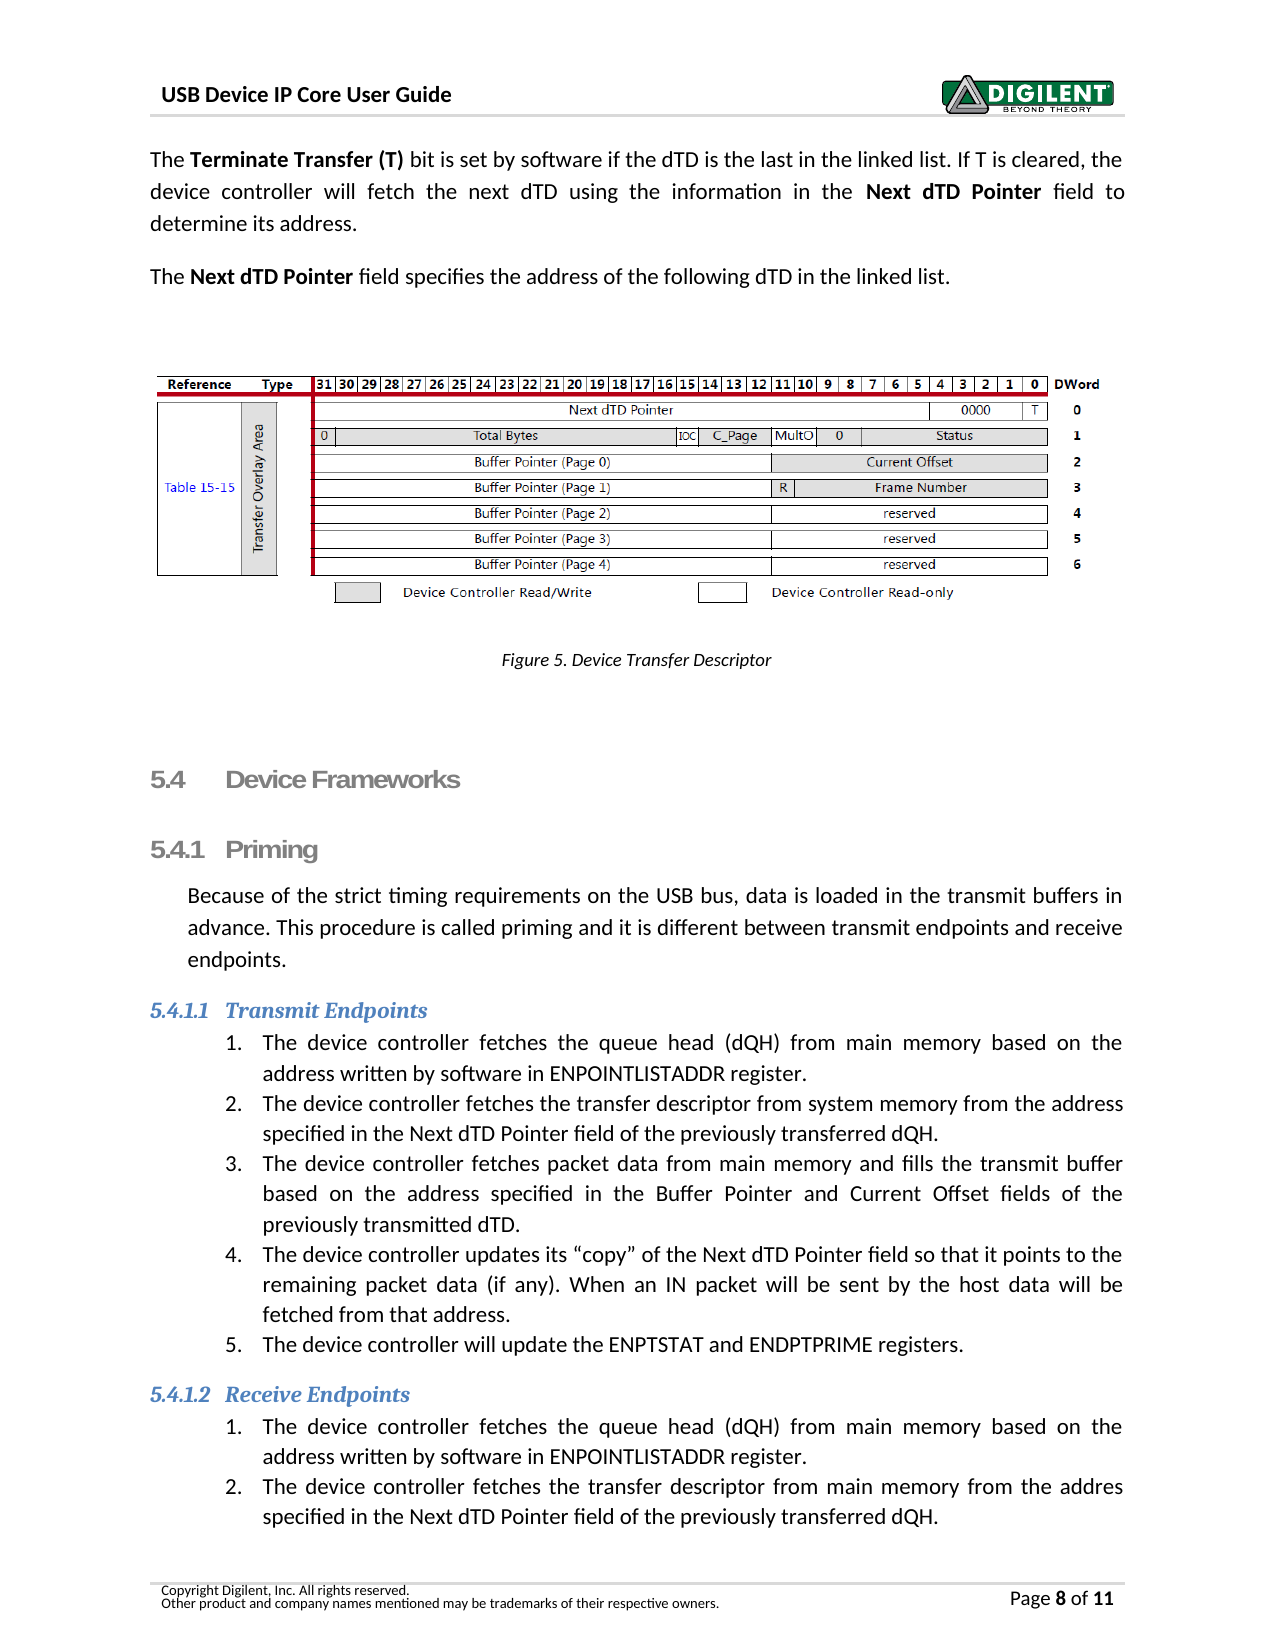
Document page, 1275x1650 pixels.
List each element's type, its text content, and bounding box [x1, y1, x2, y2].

subtitle Receive Endpoints [150, 1382, 1125, 1408]
subtitle Device Frameworks [150, 765, 1125, 793]
list The device controller fetches the queue head (dQH) from main memory based on the address written by software in ENPOINTLISTADDR register. [225, 1028, 1125, 1087]
subtitle Priming [150, 835, 1125, 864]
text The Terminate Transfer (T) bit is set by software if the dTD is the last in the linked list. If T is cleared, the device controller will fetch the next dTD using the information in the Next dTD Pointer field to determine its address. [150, 145, 1125, 237]
list The device controller will update the ENPTSTAT and ENDPTPRIME registers. [225, 1331, 1125, 1358]
text Figure 5. Device Transfer Descriptor [150, 648, 1125, 671]
picture [150, 368, 1125, 623]
list The device controller fetches the transfer descriptor from system memory from the address specified in the Next dTD Pointer field of the previously transferred dQH. [225, 1089, 1125, 1147]
list The device controller fetches the transfer descriptor from main memory from the addres specified in the Next dTD Pointer field of the previously transferred dQH. [225, 1472, 1125, 1530]
subtitle Transmit Endpoints [150, 998, 1125, 1024]
text Because of the strict timing requirements on the USB bus, data is loaded in the transmit buffers in advance. This procedure is called priming and it is different between transmit endpoints and receive endpoints. [187, 881, 1125, 973]
text The Next dTD Pointer field specifies the address of the following dTD in the linked list. [150, 262, 1125, 291]
list The device controller fetches the queue head (dQH) from main memory based on the address written by software in ENPOINTLISTADDR register. [225, 1412, 1125, 1470]
list The device controller updates its “copy” of the Next dTD Pointer field so that it points to the remaining packet data (if any). When an IN packet will be sent by the host data will be fetched from that address. [225, 1240, 1125, 1328]
list The device controller fetches packet data from main memory and fills the transmit buffer based on the address specified in the Buffer Pointer and Current Offset fields of the previously transmitted dTD. [225, 1149, 1125, 1238]
